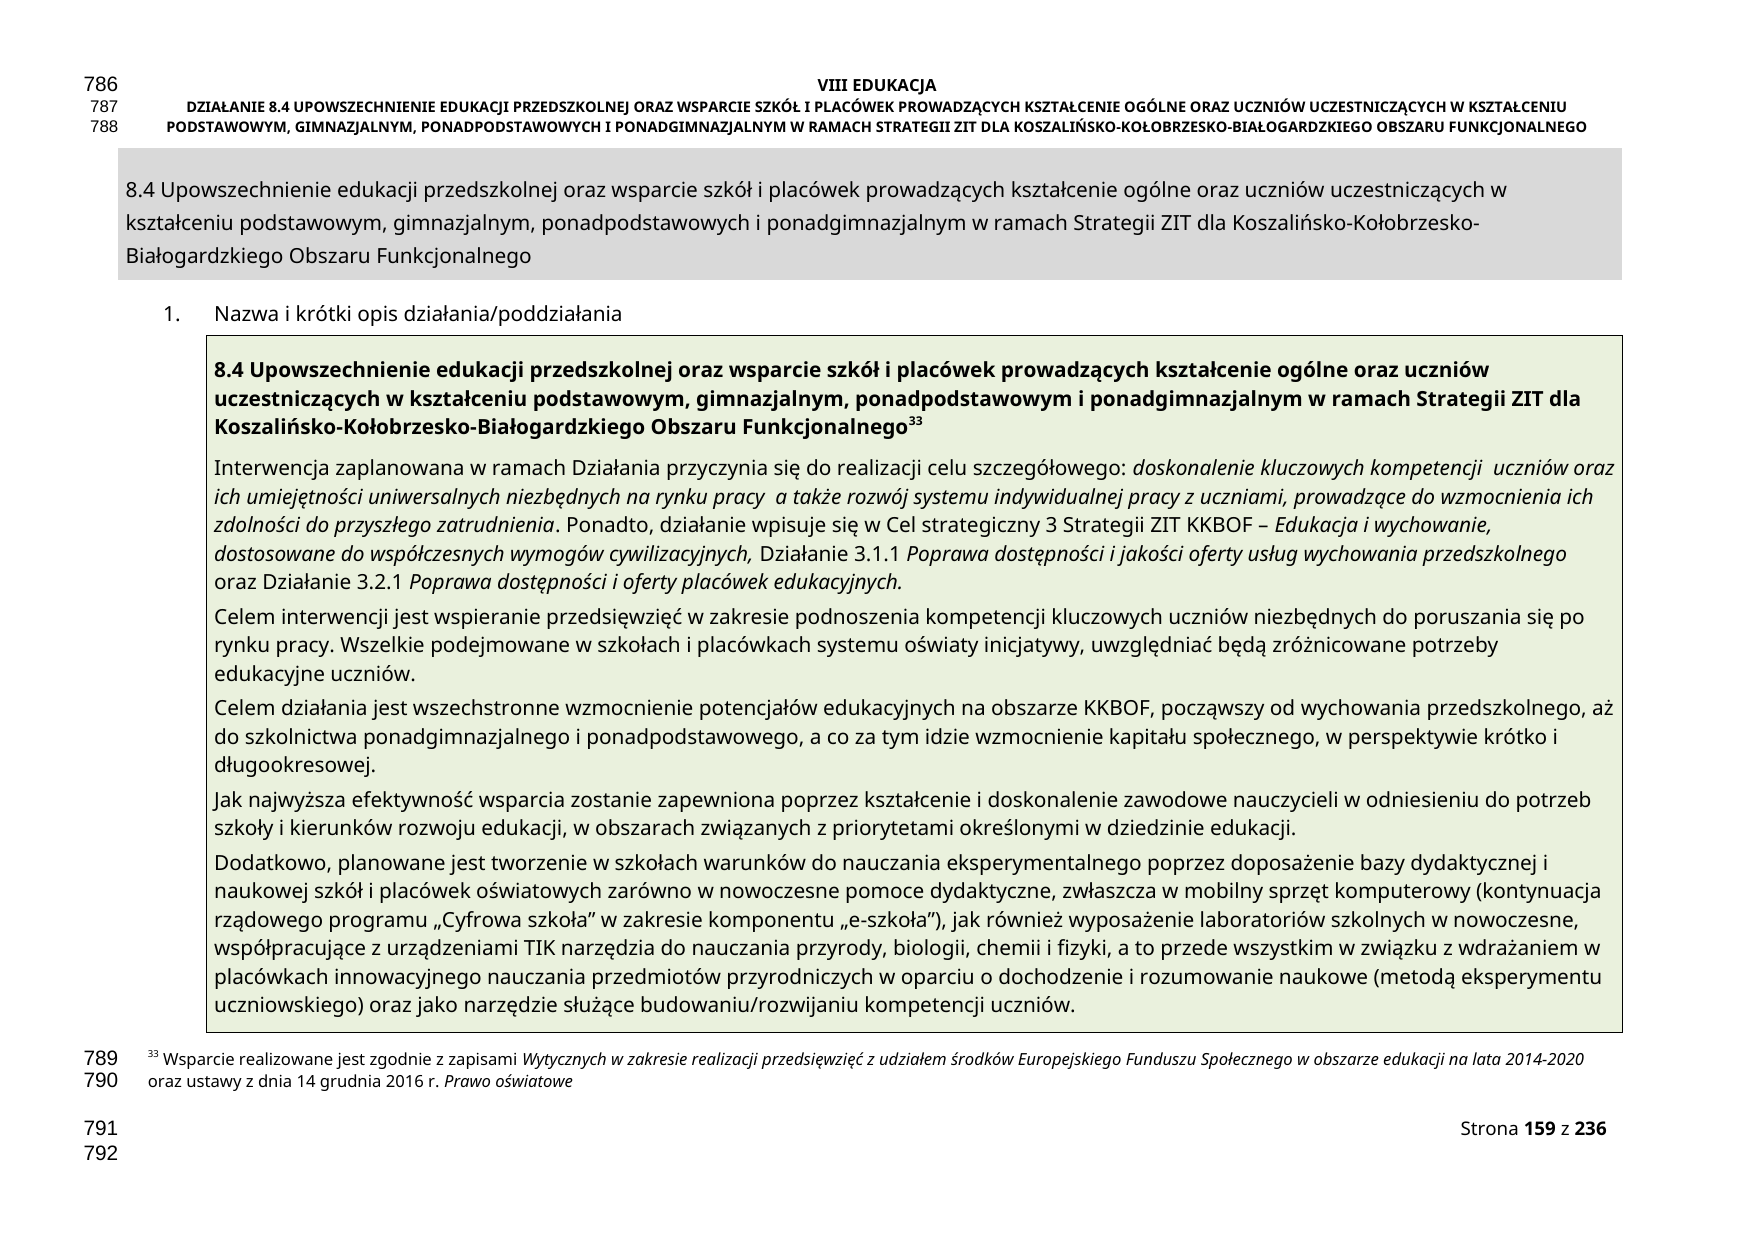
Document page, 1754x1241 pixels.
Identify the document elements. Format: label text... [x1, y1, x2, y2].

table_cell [207, 336, 1622, 1032]
table_cell [118, 280, 207, 1032]
table_header 8.4 Upowszechnienie edukacji przedszkolnej oraz wsparcie szkół i placówek prowadzących kształcenie ogólne oraz uczniów uczestniczących w kształceniu podstawowym, gimnazjalnym, ponadpodstawowych i ponadgimnazjalnym w ramach Strategii ZIT dla Koszalińsko-Kołobrzesko-Białogardzkiego Obszaru Funkcjonalnego [118, 148, 1622, 280]
table_cell Nazwa i krótki opis działania/poddziałania [207, 280, 1622, 335]
